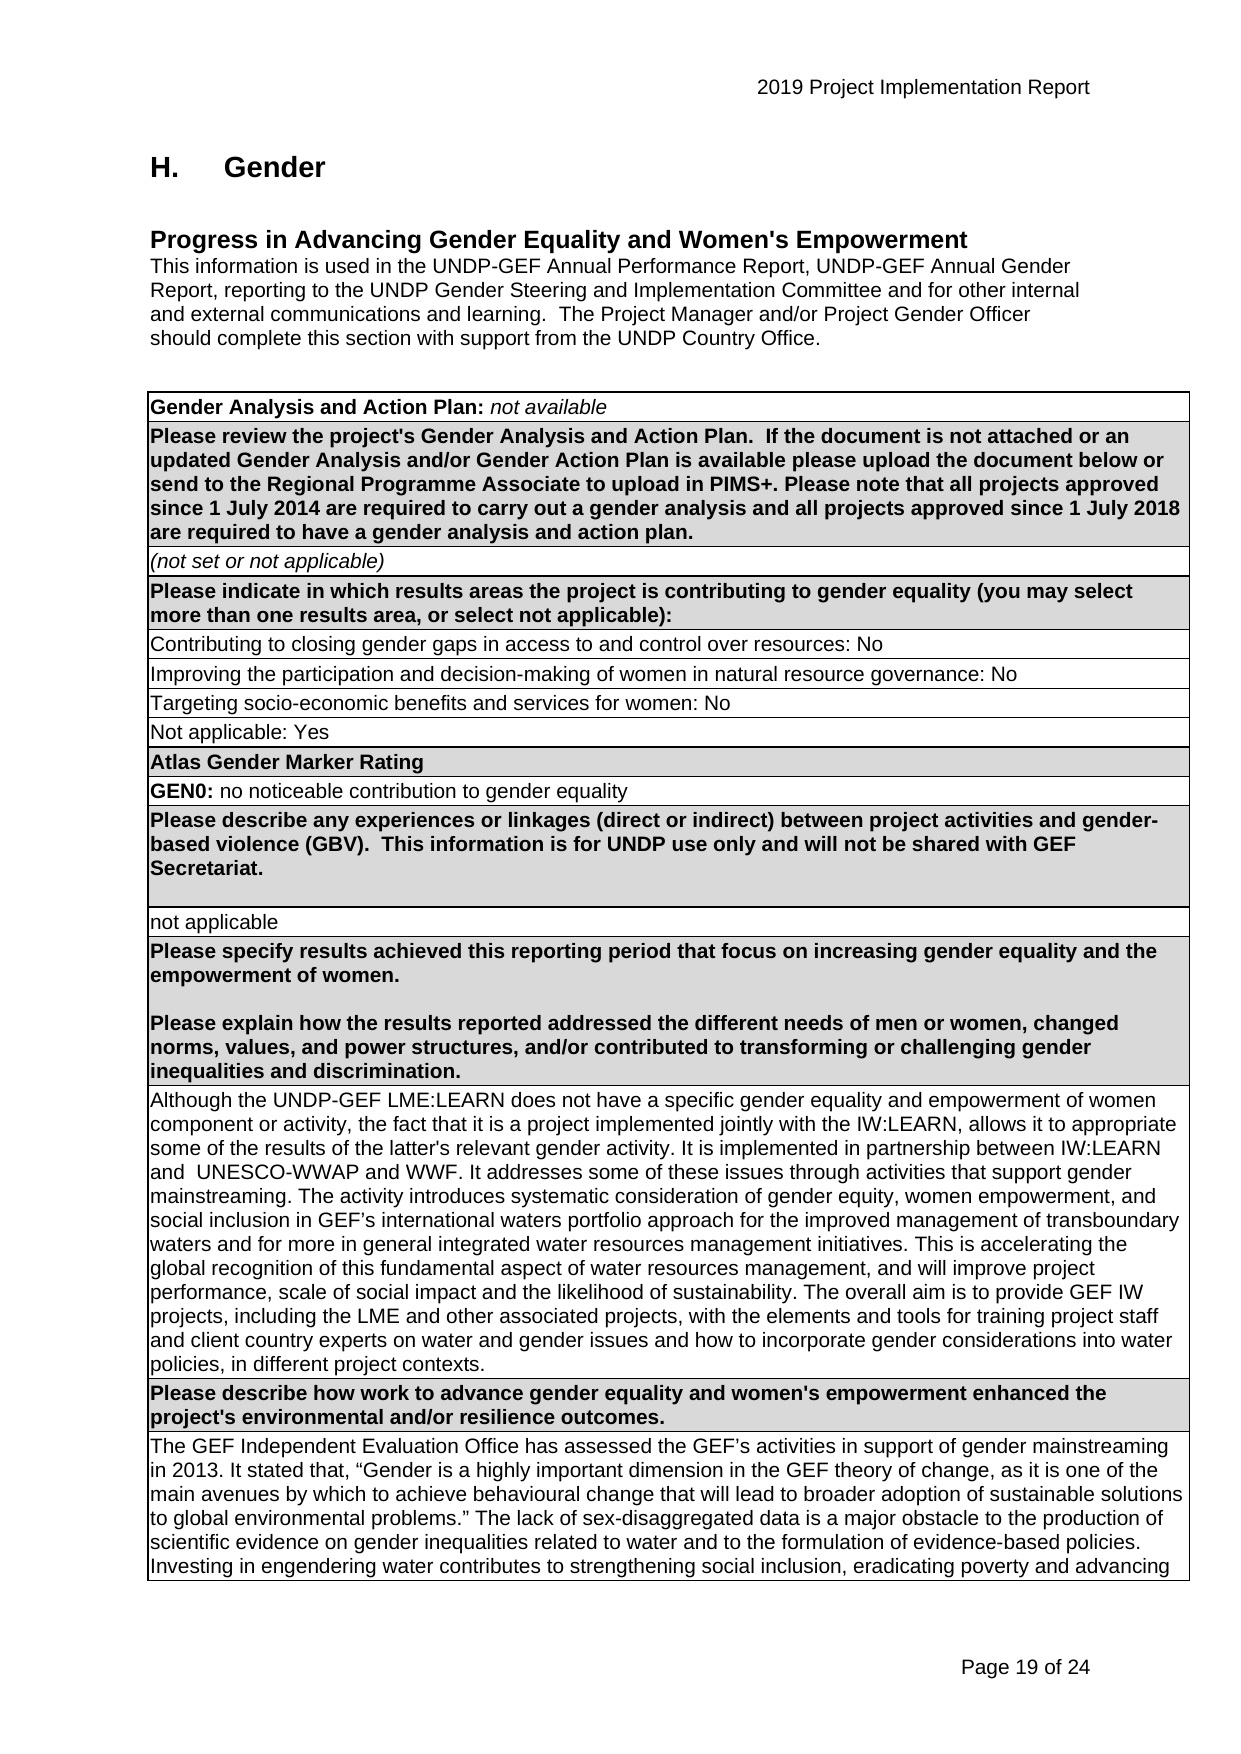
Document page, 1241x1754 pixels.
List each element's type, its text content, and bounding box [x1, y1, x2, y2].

table_cell Targeting socio-economic benefits and services for women: No [149, 689, 1189, 717]
table_header Please describe any experiences or linkages (direct or indirect) between project activities and gender-based violence (GBV). This information is for UNDP use only and will not be shared with GEF Secretariat. [149, 806, 1189, 906]
table_cell Contributing to closing gender gaps in access to and control over resources: No [149, 630, 1189, 658]
table_header Gender Analysis and Action Plan: not available [149, 393, 1189, 421]
table_header Please indicate in which results areas the project is contributing to gender equality (you may select more than one results area, or select not applicable): [149, 577, 1189, 629]
text Progress in Advancing Gender Equality and Women's Empowerment [150, 225, 1090, 254]
table_header Atlas Gender Marker Rating [149, 748, 1189, 776]
table_cell Not applicable: Yes [149, 718, 1189, 746]
table_cell Please review the project's Gender Analysis and Action Plan. If the document is not attached or an updated Gender Analysis and/or Gender Action Plan is available please upload the document below or send to the Regional Programme Associate to upload in PIMS+. Please note that all projects approved since 1 July 2014 are required to carry out a gender analysis and all projects approved since 1 July 2018 are required to have a gender analysis and action plan. [149, 422, 1189, 546]
table_cell (not set or not applicable) [149, 547, 1189, 575]
table_header Please describe how work to advance gender equality and women's empowerment enhanced the project's environmental and/or resilience outcomes. [149, 1379, 1189, 1431]
table_header Please specify results achieved this reporting period that focus on increasing gender equality and the empowerment of women. Please explain how the results reported addressed the different needs of men or women, changed norms, values, and power structures, and/or contributed to transforming or challenging gender inequalities and discrimination. [149, 937, 1189, 1085]
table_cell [149, 1432, 1189, 1580]
table_cell GEN0: no noticeable contribution to gender equality [149, 777, 1189, 805]
text This information is used in the UNDP-GEF Annual Performance Report, UNDP-GEF Annual Gender Report, reporting to the UNDP Gender Steering and Implementation Committee and for other internal and external communications and learning. The Project Manager and/or Project Gender Officer should complete this section with support from the UNDP Country Office. [150, 254, 1090, 350]
subtitle Gender [150, 150, 1090, 183]
table_cell Improving the participation and decision-making of women in natural resource governance: No [149, 659, 1189, 687]
table_cell not applicable [149, 908, 1189, 936]
table_cell Although the UNDP-GEF LME:LEARN does not have a specific gender equality and empowerment of women component or activity, the fact that it is a project implemented jointly with the IW:LEARN, allows it to appropriate some of the results of the latter's relevant gender activity. It is implemented in partnership between IW:LEARN and UNESCO-WWAP and WWF. It addresses some of these issues through activities that support gender mainstreaming. The activity introduces systematic consideration of gender equity, women empowerment, and social inclusion in GEF’s international waters portfolio approach for the improved management of transboundary waters and for more in general integrated water resources management initiatives. This is accelerating the global recognition of this fundamental aspect of water resources management, and will improve project performance, scale of social impact and the likelihood of sustainability. The overall aim is to provide GEF IW projects, including the LME and other associated projects, with the elements and tools for training project staff and client country experts on water and gender issues and how to incorporate gender considerations into water policies, in different project contexts. [149, 1086, 1189, 1378]
